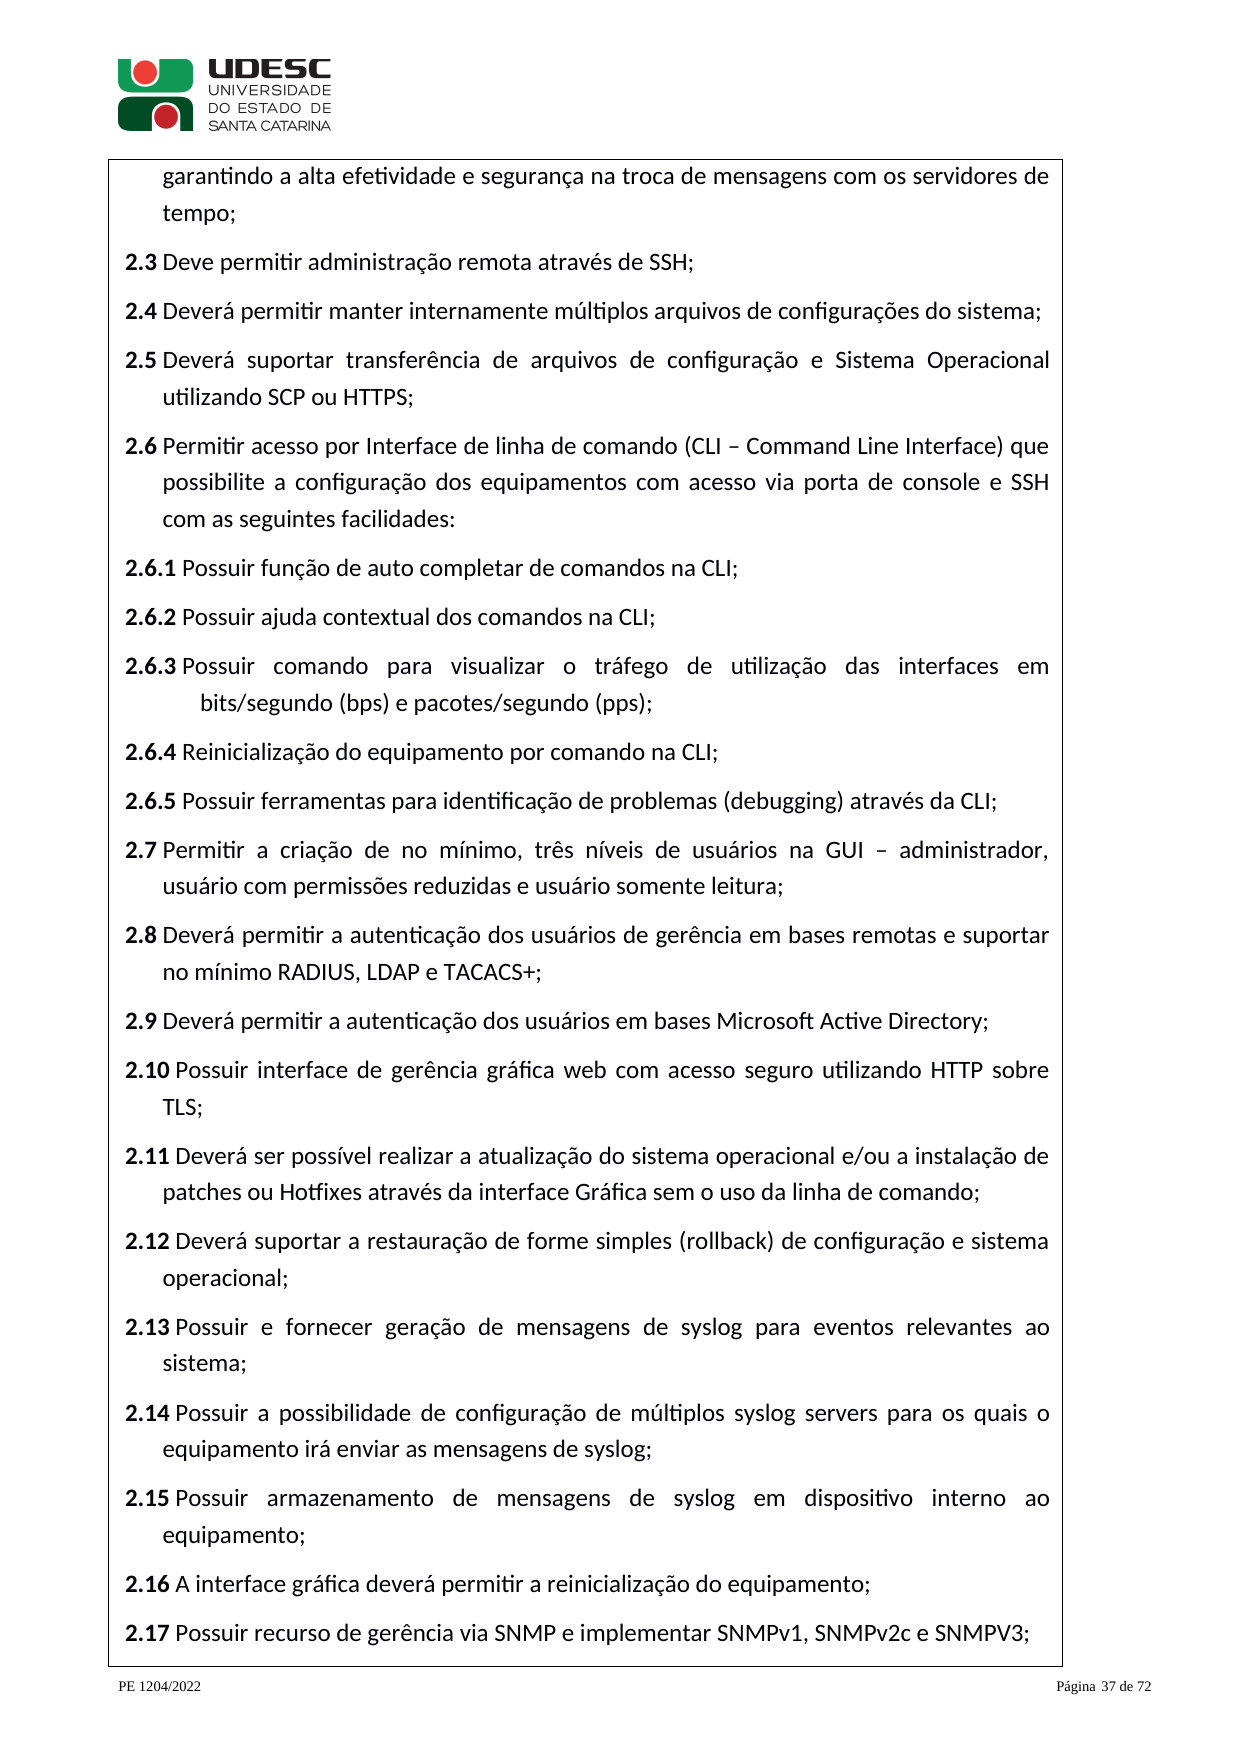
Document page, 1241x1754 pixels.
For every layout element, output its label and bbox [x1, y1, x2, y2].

picture [118, 59, 331, 131]
table_header [109, 160, 1062, 1666]
